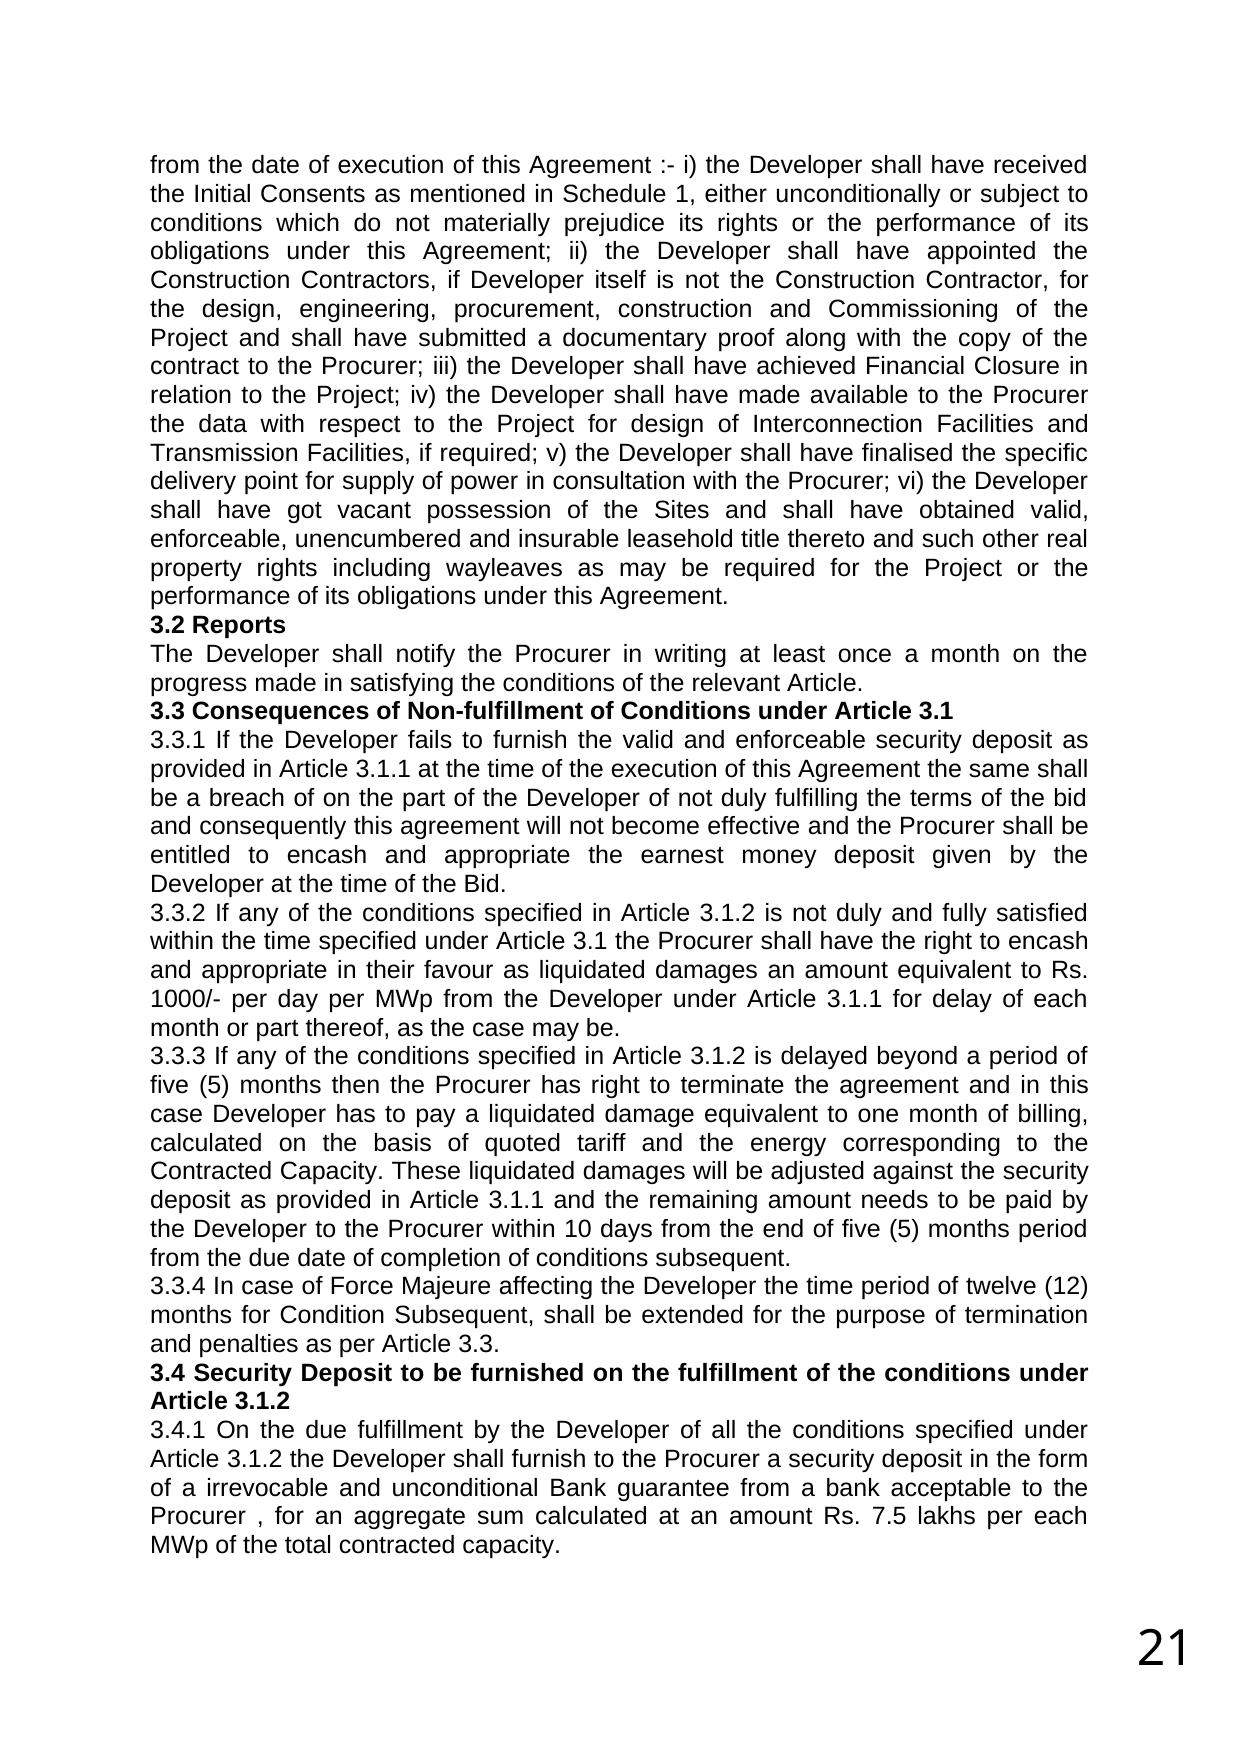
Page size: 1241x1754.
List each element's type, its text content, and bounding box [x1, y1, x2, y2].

text 3.3.3 If any of the conditions specified in Article 3.1.2 is delayed beyond a period of five (5) months then the Procurer has right to terminate the agreement and in this case Developer has to pay a liquidated damage equivalent to one month of billing, calculated on the basis of quoted tariff and the energy corresponding to the Contracted Capacity. These liquidated damages will be adjusted against the security deposit as provided in Article 3.1.1 and the remaining amount needs to be paid by the Developer to the Procurer within 10 days from the end of five (5) months period from the due date of completion of conditions subsequent. [150, 1041, 1090, 1271]
text 3.4.1 On the due fulfillment by the Developer of all the conditions specified under Article 3.1.2 the Developer shall furnish to the Procurer a security deposit in the form of a irrevocable and unconditional Bank guarantee from a bank acceptable to the Procurer , for an aggregate sum calculated at an amount Rs. 7.5 lakhs per each MWp of the total contracted capacity. [150, 1415, 1090, 1559]
text 3.3.2 If any of the conditions specified in Article 3.1.2 is not duly and fully satisfied within the time specified under Article 3.1 the Procurer shall have the right to encash and appropriate in their favour as liquidated damages an amount equivalent to Rs. 1000/- per day per MWp from the Developer under Article 3.1.1 for delay of each month or part thereof, as the case may be. [150, 897, 1090, 1041]
text The Developer shall notify the Procurer in writing at least once a month on the progress made in satisfying the conditions of the relevant Article. [150, 639, 1090, 696]
text 3.3 Consequences of Non-fulfillment of Conditions under Article 3.1 [150, 696, 1090, 725]
text 3.2 Reports [150, 610, 1090, 639]
text 3.3.4 In case of Force Majeure affecting the Developer the time period of twelve (12) months for Condition Subsequent, shall be extended for the purpose of termination and penalties as per Article 3.3. [150, 1271, 1090, 1357]
text 3.4 Security Deposit to be furnished on the fulfillment of the conditions under Article 3.1.2 [150, 1357, 1090, 1415]
text 3.3.1 If the Developer fails to furnish the valid and enforceable security deposit as provided in Article 3.1.1 at the time of the execution of this Agreement the same shall be a breach of on the part of the Developer of not duly fulfilling the terms of the bid and consequently this agreement will not become effective and the Procurer shall be entitled to encash and appropriate the earnest money deposit given by the Developer at the time of the Bid. [150, 725, 1090, 897]
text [150, 150, 1090, 610]
